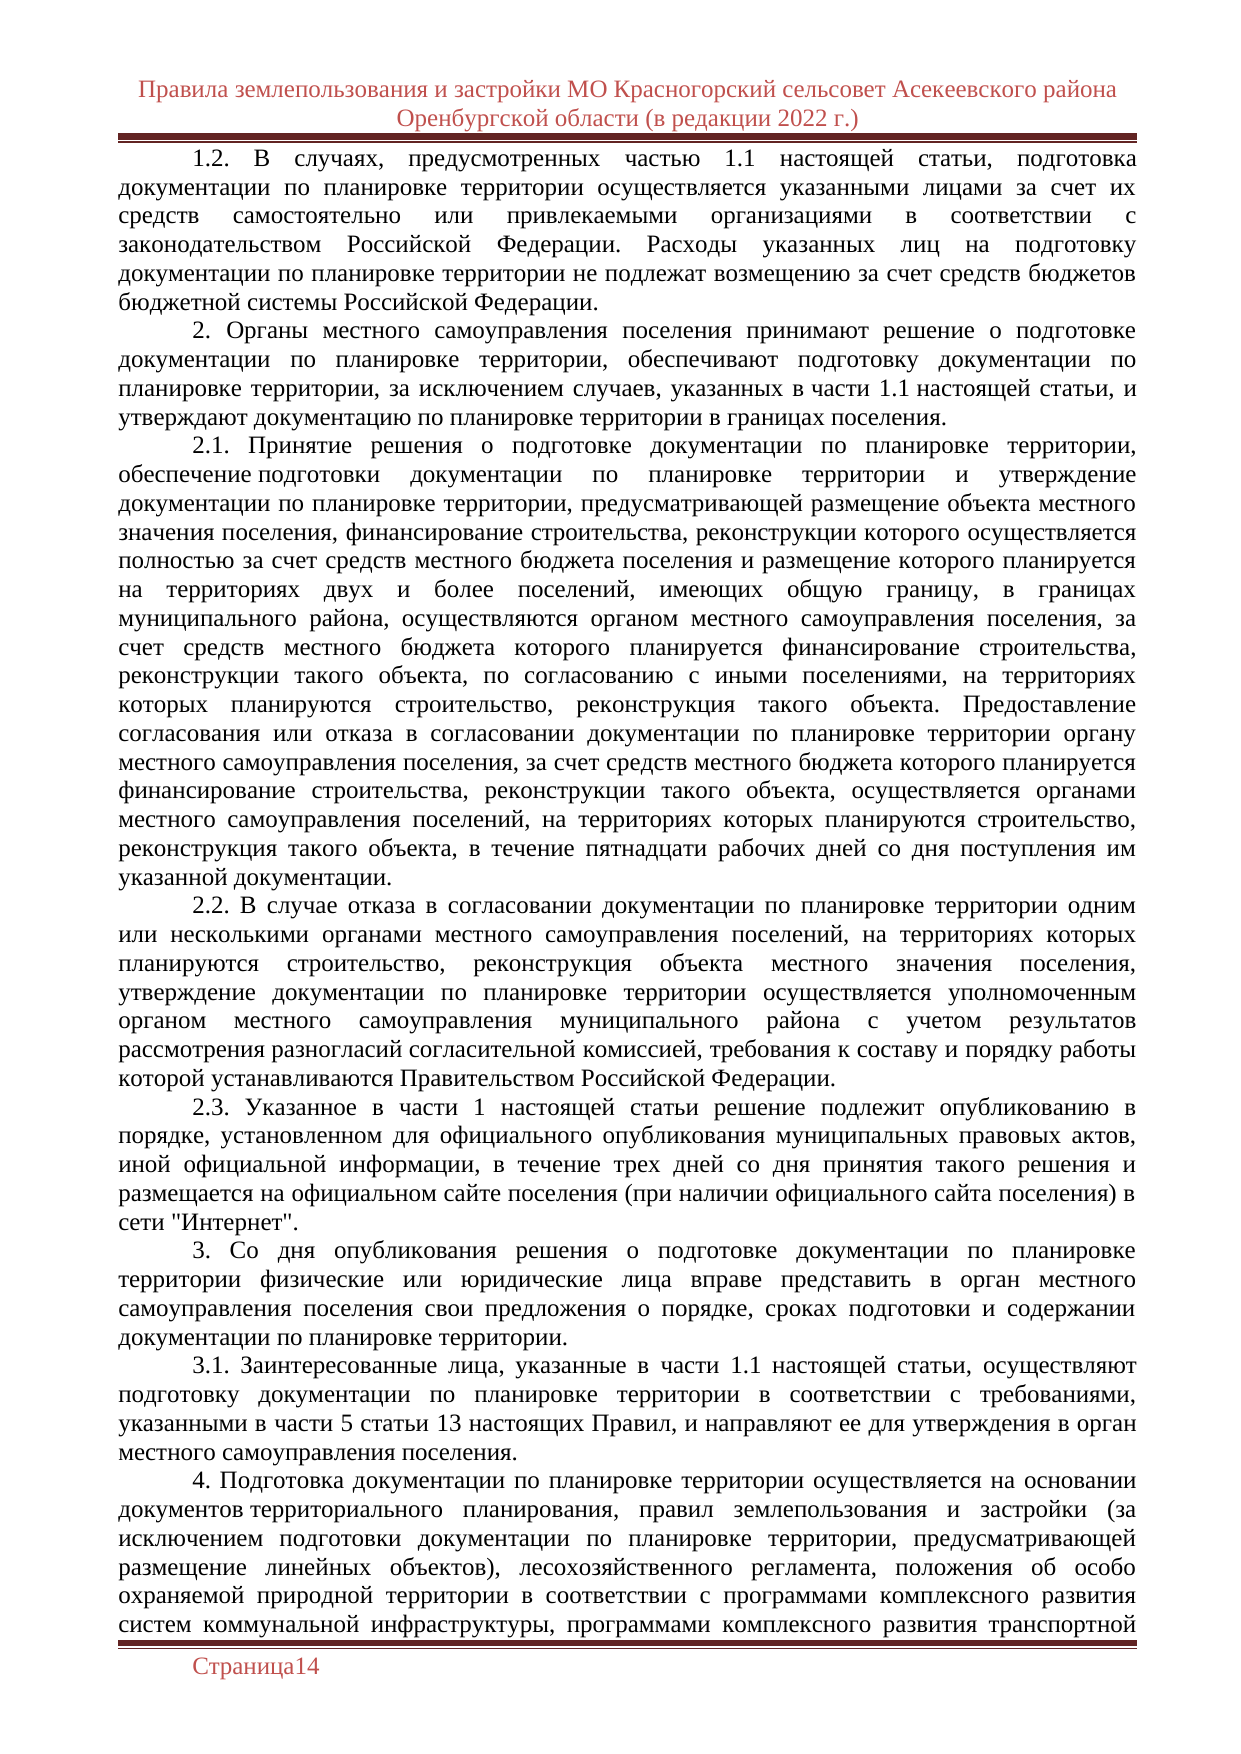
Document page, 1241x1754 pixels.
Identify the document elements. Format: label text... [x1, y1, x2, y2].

text 2.2. В случае отказа в согласовании документации по планировке территории одним или несколькими органами местного самоуправления поселений, на территориях которых планируются строительство, реконструкция объекта местного значения поселения, утверждение документации по планировке территории осуществляется уполномоченным органом местного самоуправления муниципального района с учетом результатов рассмотрения разногласий согласительной комиссией, требования к составу и порядку работы которой устанавливаются Правительством Российской Федерации. [118, 890, 1137, 1092]
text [118, 1465, 1137, 1638]
text 2.3. Указанное в части 1 настоящей статьи решение подлежит опубликованию в порядке, установленном для официального опубликования муниципальных правовых актов, иной официальной информации, в течение трех дней со дня принятия такого решения и размещается на официальном сайте поселения (при наличии официального сайта поселения) в сети "Интернет". [118, 1092, 1137, 1235]
text 1.2. В случаях, предусмотренных частью 1.1 настоящей статьи, подготовка документации по планировке территории осуществляется указанными лицами за счет их средств самостоятельно или привлекаемыми организациями в соответствии с законодательством Российской Федерации. Расходы указанных лиц на подготовку документации по планировке территории не подлежат возмещению за счет средств бюджетов бюджетной системы Российской Федерации. [118, 143, 1137, 315]
text 3.1. Заинтересованные лица, указанные в части 1.1 настоящей статьи, осуществляют подготовку документации по планировке территории в соответствии с требованиями, указанными в части 5 статьи 13 настоящих Правил, и направляют ее для утверждения в орган местного самоуправления поселения. [118, 1350, 1137, 1465]
text 2. Органы местного самоуправления поселения принимают решение о подготовке документации по планировке территории, обеспечивают подготовку документации по планировке территории, за исключением случаев, указанных в части 1.1 настоящей статьи, и утверждают документацию по планировке территории в границах поселения. [118, 315, 1137, 430]
text 2.1. Принятие решения о подготовке документации по планировке территории, обеспечение подготовки документации по планировке территории и утверждение документации по планировке территории, предусматривающей размещение объекта местного значения поселения, финансирование строительства, реконструкции которого осуществляется полностью за счет средств местного бюджета поселения и размещение которого планируется на территориях двух и более поселений, имеющих общую границу, в границах муниципального района, осуществляются органом местного самоуправления поселения, за счет средств местного бюджета которого планируется финансирование строительства, реконструкции такого объекта, по согласованию с иными поселениями, на территориях которых планируются строительство, реконструкция такого объекта. Предоставление согласования или отказа в согласовании документации по планировке территории органу местного самоуправления поселения, за счет средств местного бюджета которого планируется финансирование строительства, реконструкции такого объекта, осуществляется органами местного самоуправления поселений, на территориях которых планируются строительство, реконструкция такого объекта, в течение пятнадцати рабочих дней со дня поступления им указанной документации. [118, 430, 1137, 890]
text 3. Со дня опубликования решения о подготовке документации по планировке территории физические или юридические лица вправе представить в орган местного самоуправления поселения свои предложения о порядке, сроках подготовки и содержании документации по планировке территории. [118, 1235, 1137, 1350]
